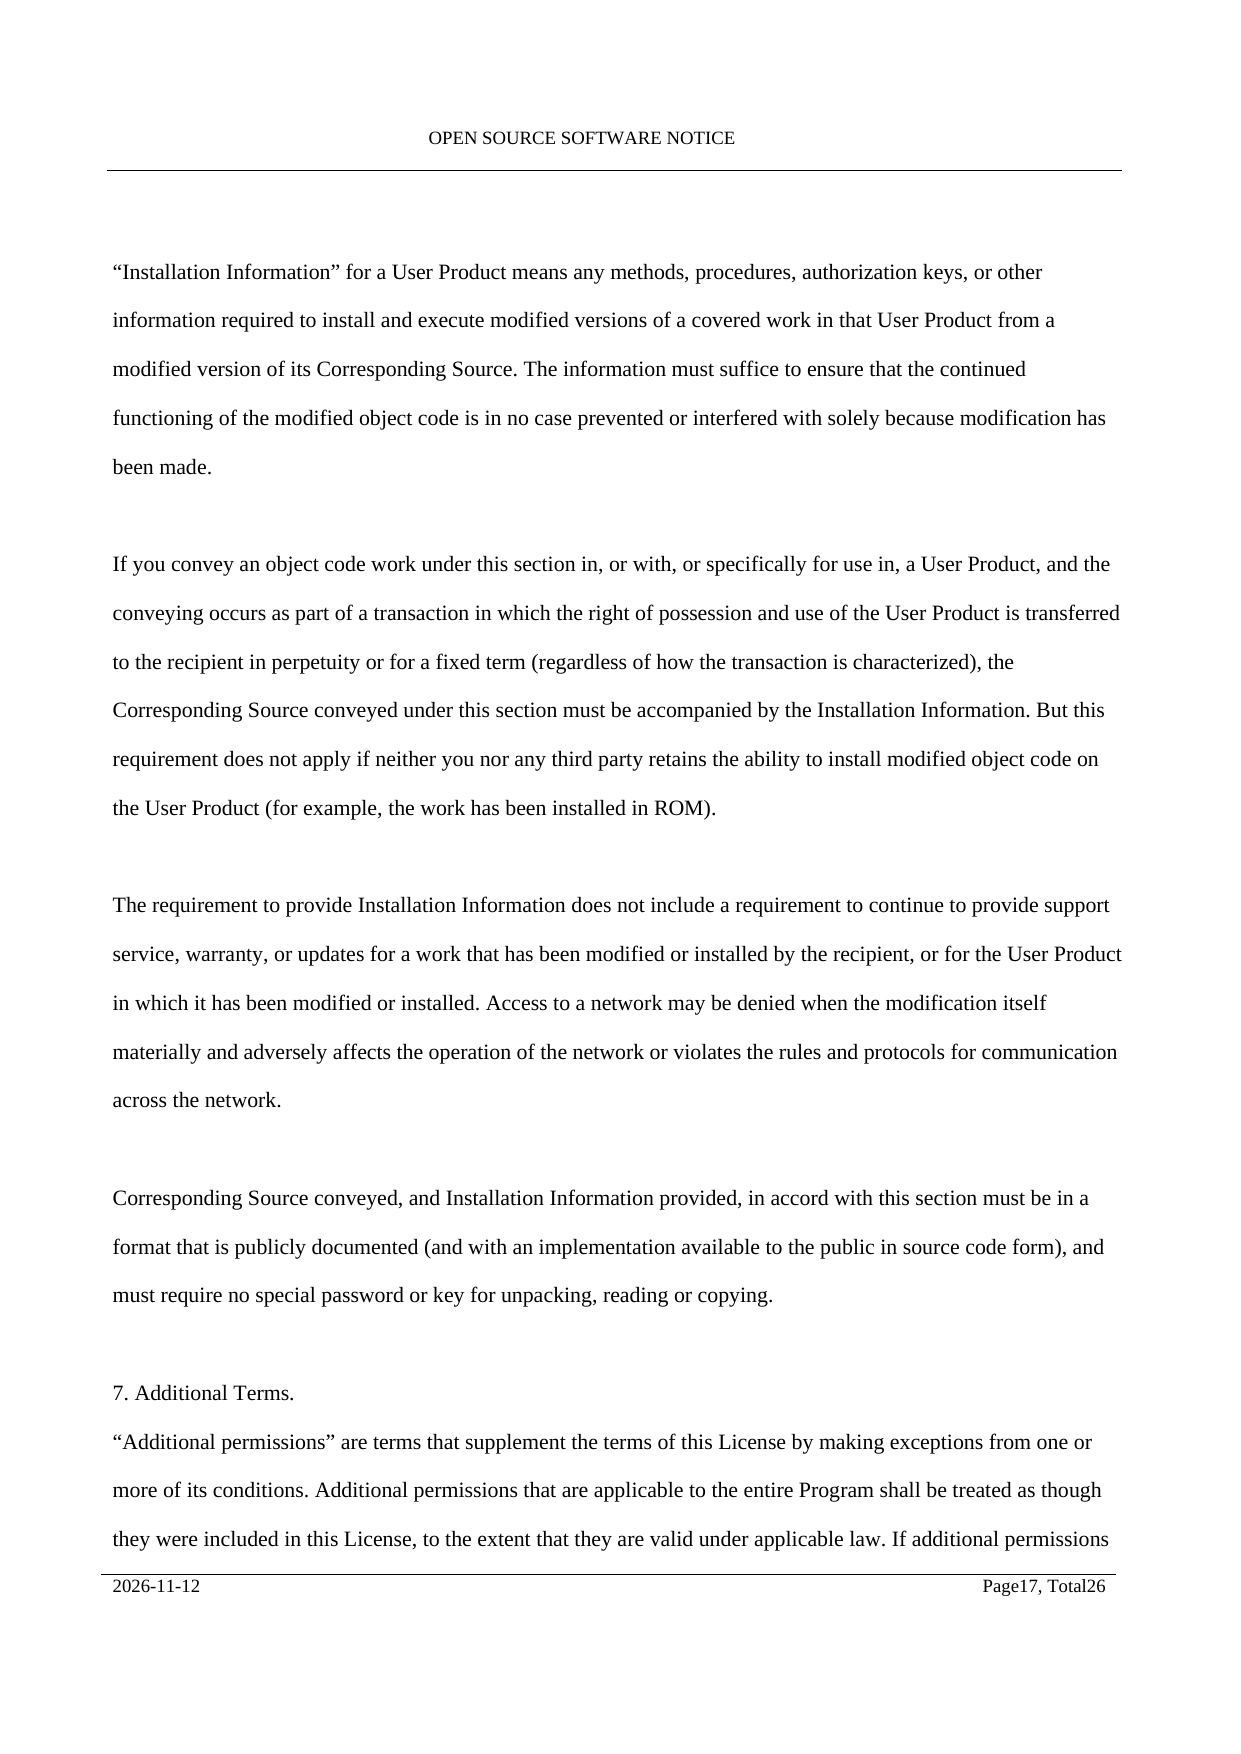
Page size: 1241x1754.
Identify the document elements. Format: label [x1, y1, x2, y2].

text [112, 206, 1128, 1555]
